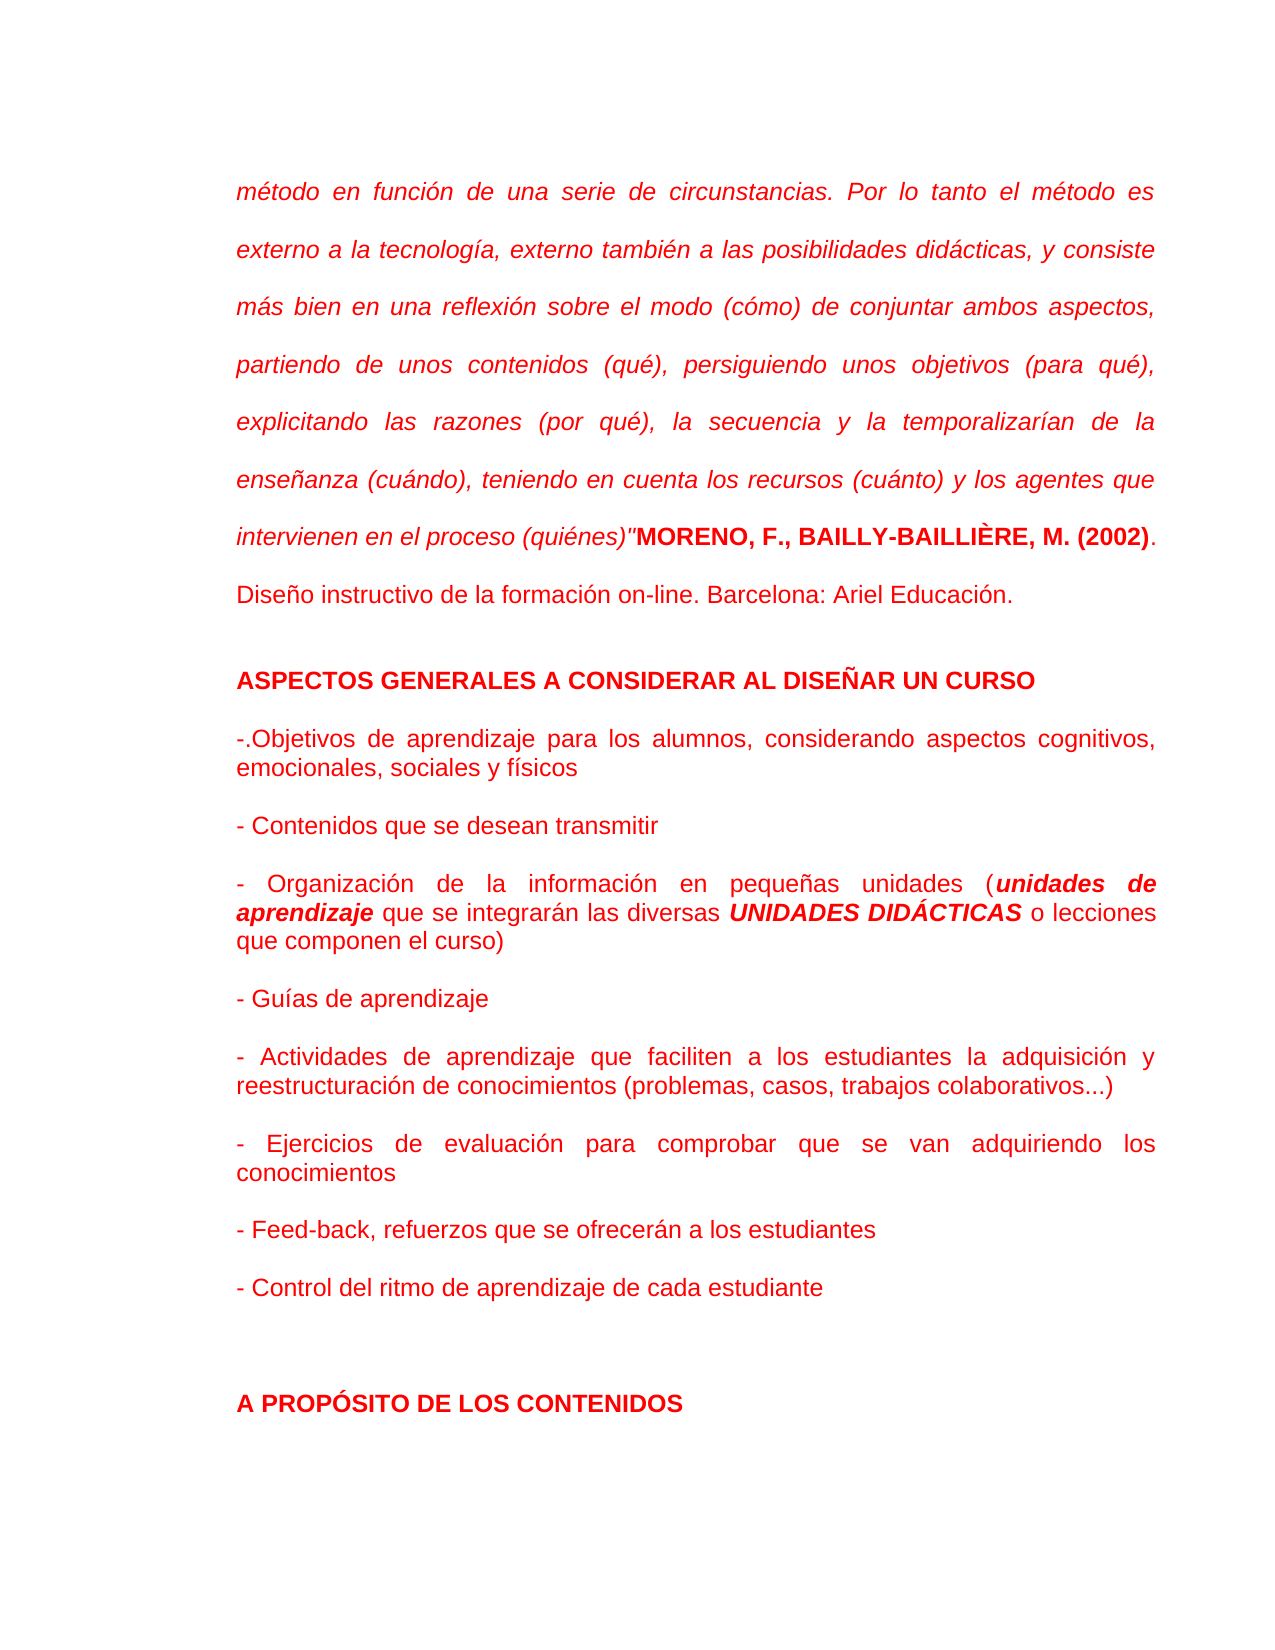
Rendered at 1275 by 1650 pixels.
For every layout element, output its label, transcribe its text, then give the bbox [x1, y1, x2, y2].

text A PROPÓSITO DE LOS CONTENIDOS [236, 1389, 1157, 1418]
text ASPECTOS GENERALES A CONSIDERAR AL DISEÑAR UN CURSO [236, 666, 1157, 695]
text - Ejercicios de evaluación para comprobar que se van adquiriendo los conocimientos [236, 1129, 1157, 1186]
text - Organización de la información en pequeñas unidades (unidades de aprendizaje que se integrarán las diversas UNIDADES DIDÁCTICAS o lecciones que componen el curso) [236, 869, 1157, 955]
text - Actividades de aprendizaje que faciliten a los estudiantes la adquisición y reestructuración de conocimientos (problemas, casos, trabajos colaborativos...) [236, 1042, 1157, 1100]
text - Feed-back, refuerzos que se ofrecerán a los estudiantes [236, 1216, 1157, 1244]
text - Control del ritmo de aprendizaje de cada estudiante [236, 1273, 1157, 1302]
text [236, 177, 1157, 608]
text - Guías de aprendizaje [236, 984, 1157, 1013]
text -.Objetivos de aprendizaje para los alumnos, considerando aspectos cognitivos, emocionales, sociales y físicos [236, 724, 1157, 782]
text - Contenidos que se desean transmitir [236, 811, 1157, 840]
